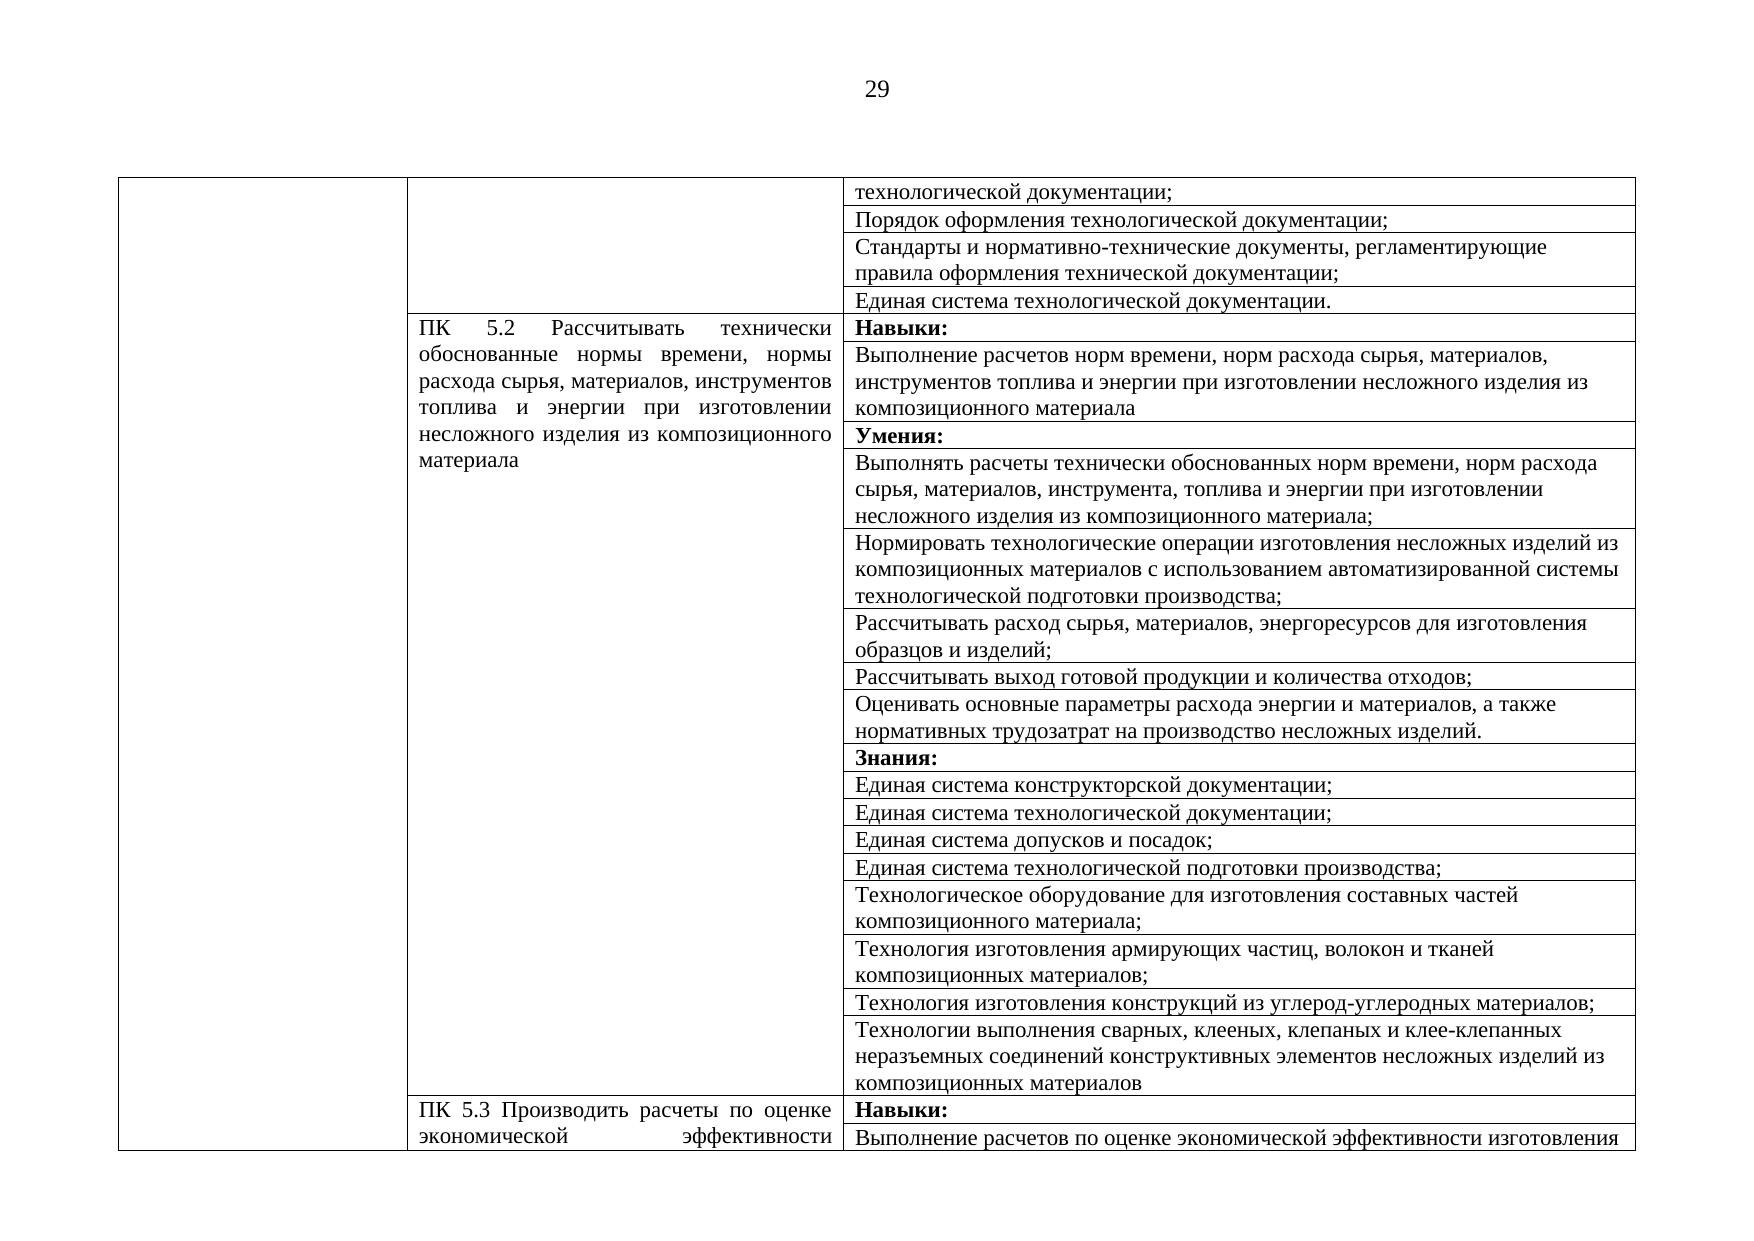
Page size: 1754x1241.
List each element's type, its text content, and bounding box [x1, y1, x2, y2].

table_cell Нормировать технологические операции изготовления несложных изделий из композиционных материалов с использованием автоматизированной системы технологической подготовки производства; [844, 529, 1635, 608]
table_cell Навыки: [844, 314, 1635, 341]
table_cell Технология изготовления армирующих частиц, волокон и тканей композиционных материалов; [844, 935, 1635, 988]
table_cell Порядок оформления технологической документации; [844, 206, 1635, 232]
table_cell Единая система технологической документации. [844, 287, 1635, 313]
table_cell Технология изготовления конструкций из углерод-углеродных материалов; [844, 989, 1635, 1015]
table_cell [844, 178, 1635, 204]
table_cell Единая система технологической подготовки производства; [844, 854, 1635, 880]
table_cell Умения: [844, 422, 1635, 448]
table_cell Единая система допусков и посадок; [844, 826, 1635, 853]
table_cell Навыки: [844, 1096, 1635, 1122]
table_cell Технологии выполнения сварных, клееных, клепаных и клее-клепанных неразъемных соединений конструктивных элементов несложных изделий из композиционных материалов [844, 1016, 1635, 1095]
table_cell Единая система конструкторской документации; [844, 772, 1635, 798]
table_cell Знания: [844, 744, 1635, 771]
table_cell Рассчитывать выход готовой продукции и количества отходов; [844, 663, 1635, 689]
table_cell Выполнение расчетов норм времени, норм расхода сырья, материалов, инструментов топлива и энергии при изготовлении несложного изделия из композиционного материала [844, 342, 1635, 421]
table_cell Стандарты и нормативно-технические документы, регламентирующие правила оформления технической документации; [844, 233, 1635, 286]
table_cell Рассчитывать расход сырья, материалов, энергоресурсов для изготовления образцов и изделий; [844, 609, 1635, 662]
table_cell ПК 5.2 Рассчитывать технически обоснованные нормы времени, нормы расхода сырья, материалов, инструментов топлива и энергии при изготовлении несложного изделия из композиционного материала [408, 314, 843, 1095]
table_cell Единая система технологической документации; [844, 799, 1635, 825]
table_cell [844, 1124, 1635, 1150]
table_cell Оценивать основные параметры расхода энергии и материалов, а также нормативных трудозатрат на производство несложных изделий. [844, 690, 1635, 743]
table_cell ПК 5.3 Производить расчеты по оценке экономической эффективности изготовления несложных изделий при помощи вычислительной техники и прикладных программ [408, 1096, 843, 1150]
table_cell Выполнять расчеты технически обоснованных норм времени, норм расхода сырья, материалов, инструмента, топлива и энергии при изготовлении несложного изделия из композиционного материала; [844, 449, 1635, 528]
table_cell Технологическое оборудование для изготовления составных частей композиционного материала; [844, 881, 1635, 934]
